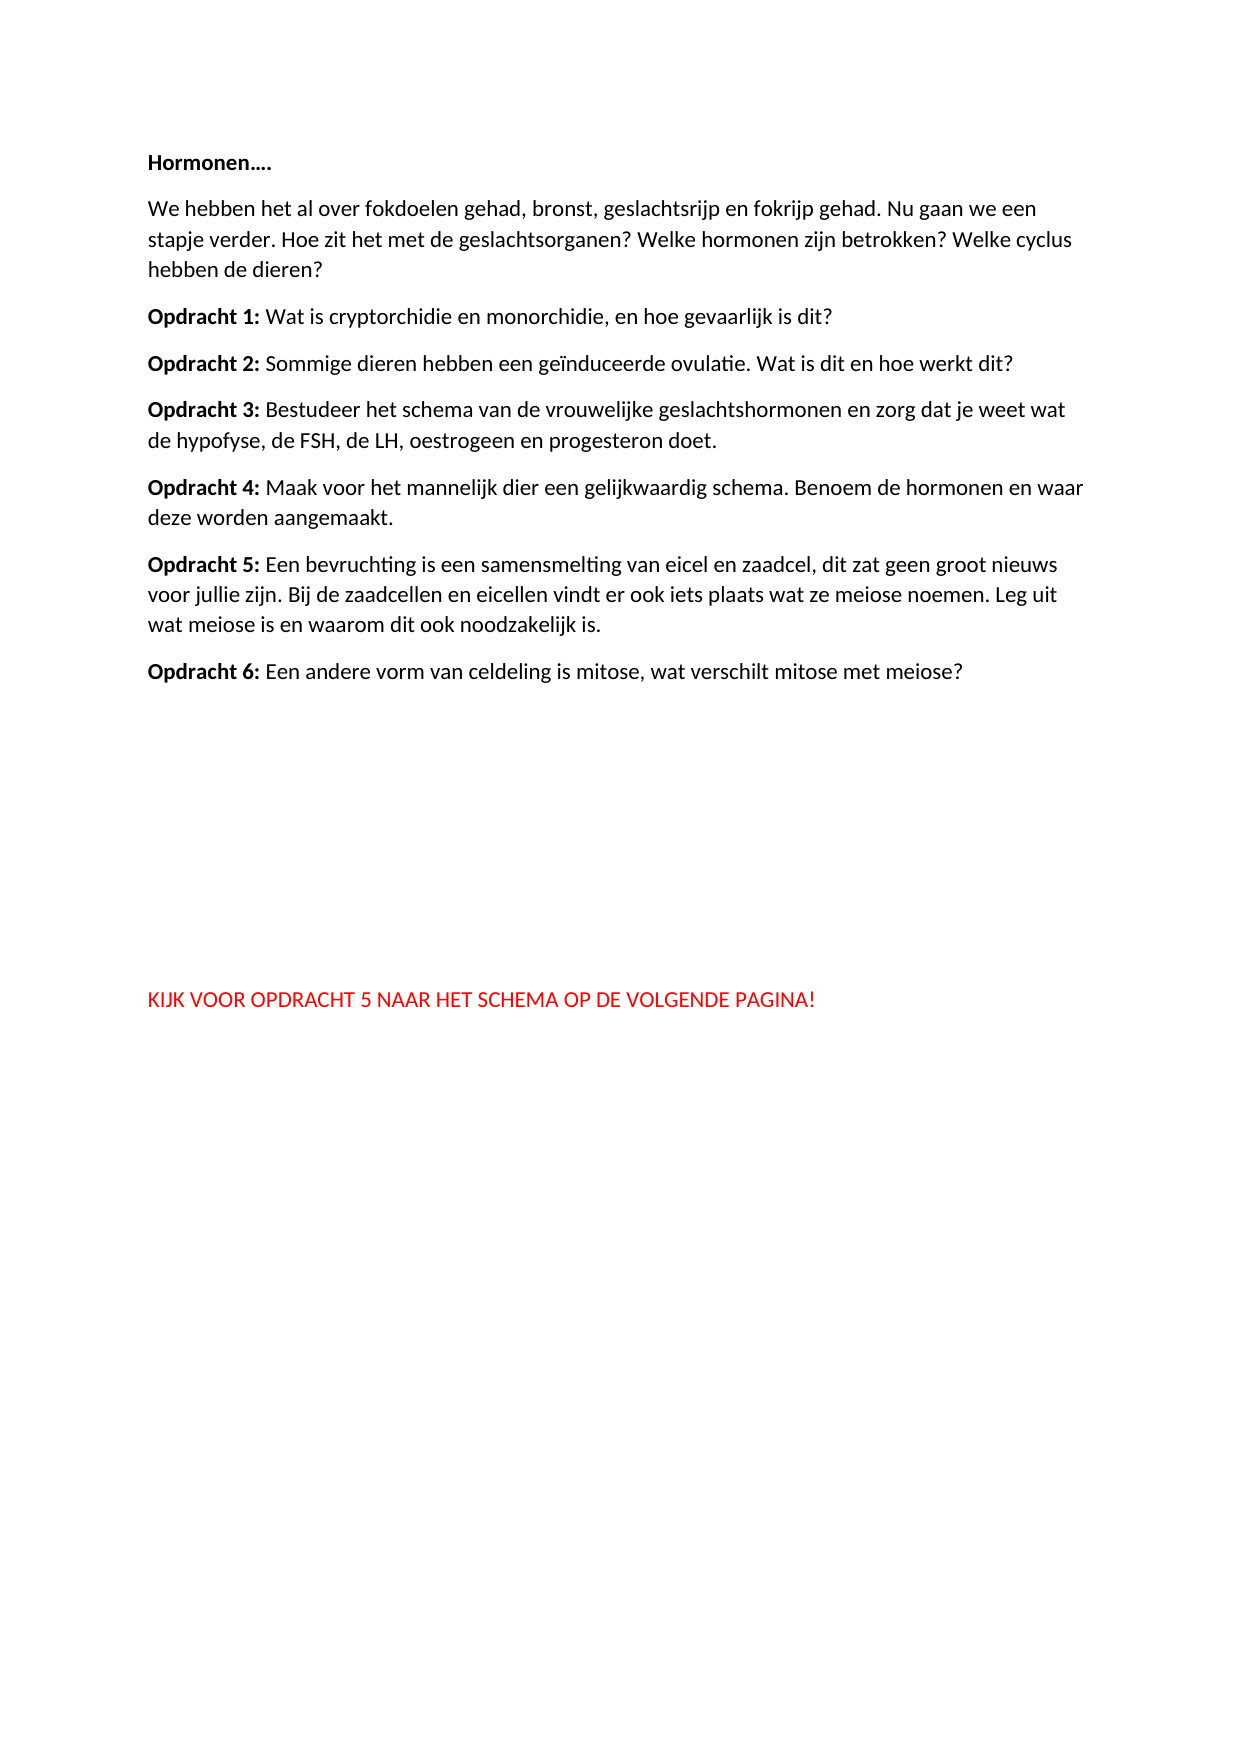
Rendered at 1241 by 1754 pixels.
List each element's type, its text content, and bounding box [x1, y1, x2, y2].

text Opdracht 4: Maak voor het mannelijk dier een gelijkwaardig schema. Benoem de hormonen en waar deze worden aangemaakt. [148, 473, 1093, 531]
text KIJK VOOR OPDRACHT 5 NAAR HET SCHEMA OP DE VOLGENDE PAGINA! [148, 985, 1093, 1043]
text Opdracht 1: Wat is cryptorchidie en monorchidie, en hoe gevaarlijk is dit? [148, 302, 1093, 330]
text Opdracht 5: Een bevruchting is een samensmelting van eicel en zaadcel, dit zat geen groot nieuws voor jullie zijn. Bij de zaadcellen en eicellen vindt er ook iets plaats wat ze meiose noemen. Leg uit wat meiose is en waarom dit ook noodzakelijk is. [148, 550, 1093, 638]
text Opdracht 2: Sommige dieren hebben een geïnduceerde ovulatie. Wat is dit en hoe werkt dit? [148, 349, 1093, 377]
text Opdracht 3: Bestudeer het schema van de vrouwelijke geslachtshormonen en zorg dat je weet wat de hypofyse, de FSH, de LH, oestrogeen en progesteron doet. [148, 396, 1093, 454]
text Hormonen…. [148, 148, 1093, 176]
text We hebben het al over fokdoelen gehad, bronst, geslachtsrijp en fokrijp gehad. Nu gaan we een stapje verder. Hoe zit het met de geslachtsorganen? Welke hormonen zijn betrokken? Welke cyclus hebben de dieren? [148, 194, 1093, 283]
text Opdracht 6: Een andere vorm van celdeling is mitose, wat verschilt mitose met meiose? [148, 657, 1093, 685]
